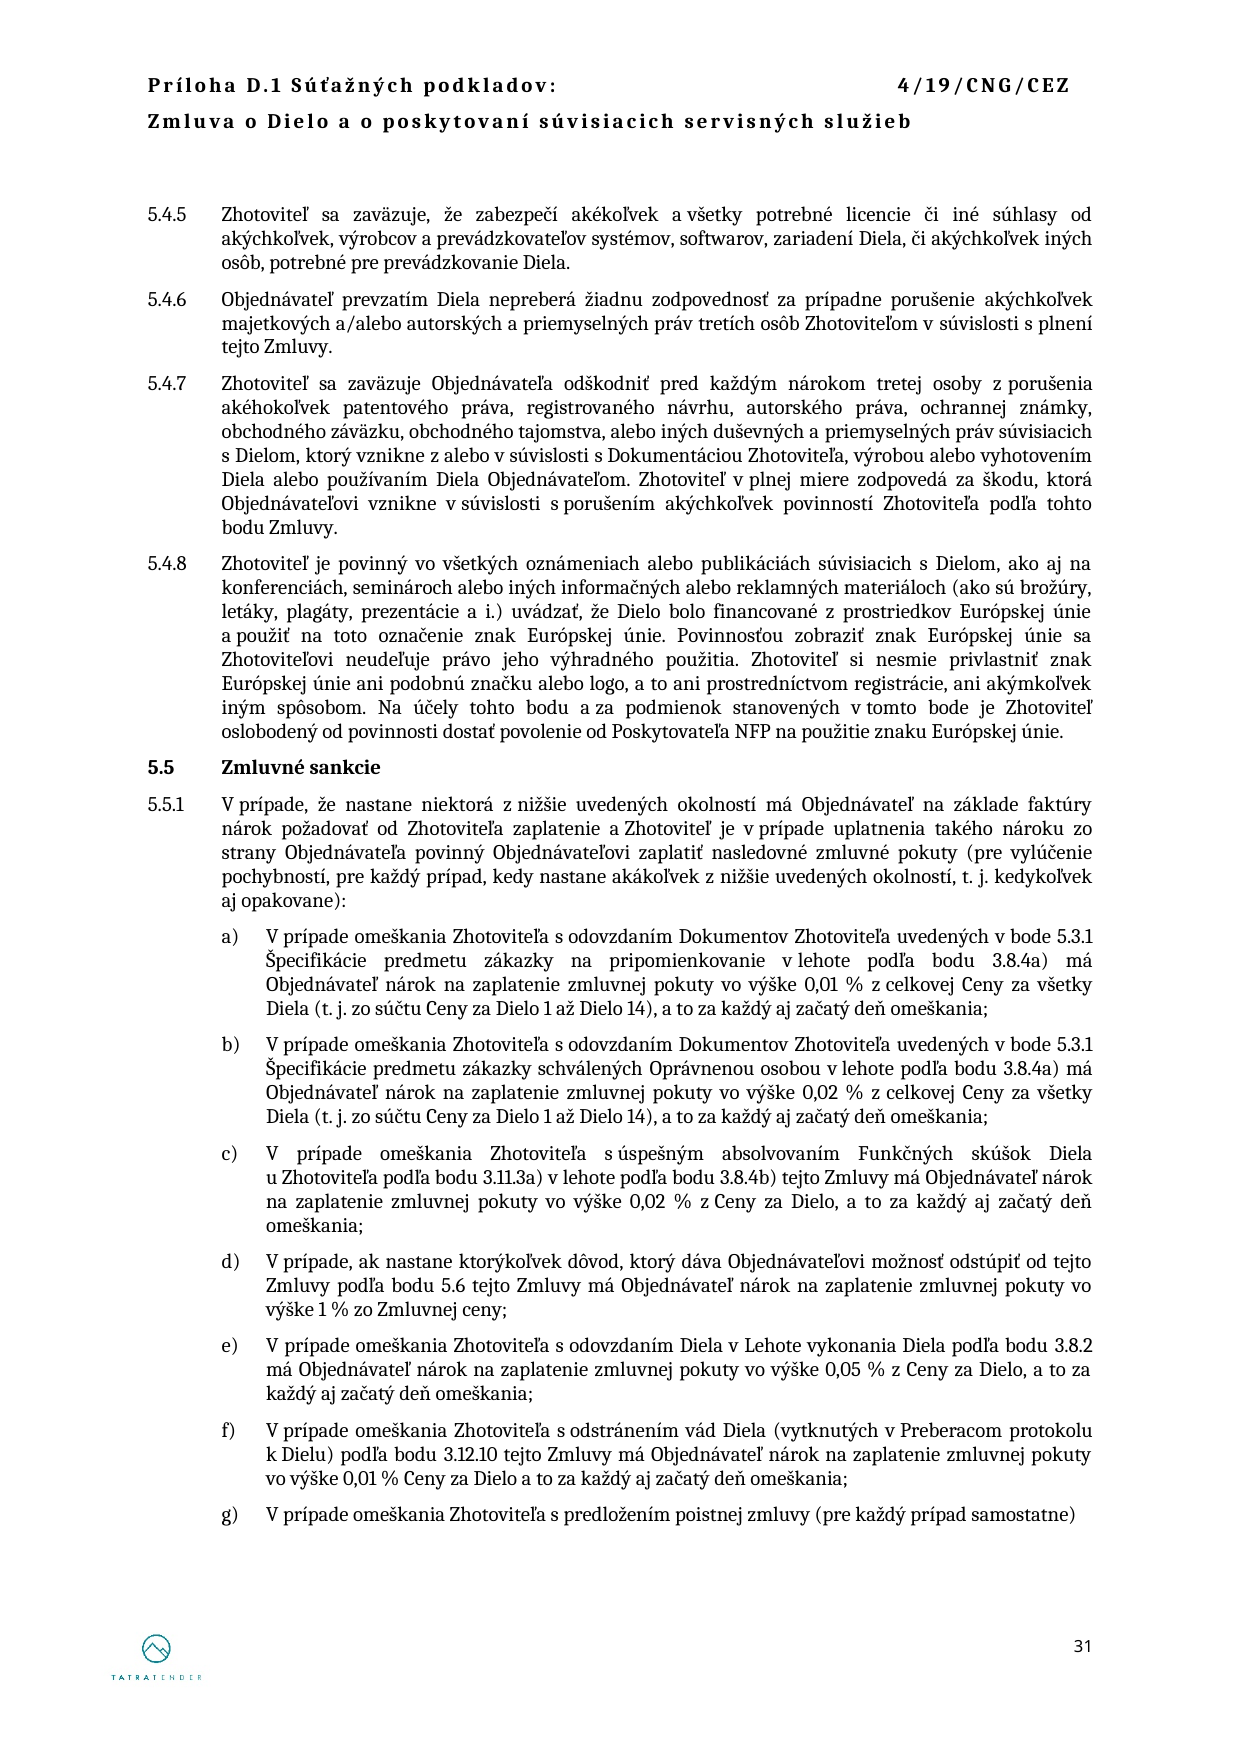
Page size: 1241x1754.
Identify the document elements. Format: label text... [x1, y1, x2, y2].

list V prípade omeškania Zhotoviteľa s odovzdaním Dokumentov Zhotoviteľa uvedených v bode 5.3.1 Špecifikácie predmetu zákazky schválených Oprávnenou osobou v lehote podľa bodu 3.8.4a) má Objednávateľ nárok na zaplatenie zmluvnej pokuty vo výške 0,02 % z celkovej Ceny za všetky Diela (t. j. zo súčtu Ceny za Dielo 1 až Dielo 14), a to za každý aj začatý deň omeškania; [221, 1033, 1093, 1129]
list Zhotoviteľ sa zaväzuje Objednávateľa odškodniť pred každým nárokom tretej osoby z porušenia akéhokoľvek patentového práva, registrovaného návrhu, autorského práva, ochrannej známky, obchodného záväzku, obchodného tajomstva, alebo iných duševných a priemyselných práv súvisiacich s Dielom, ktorý vznikne z alebo v súvislosti s Dokumentáciou Zhotoviteľa, výrobou alebo vyhotovením Diela alebo používaním Diela Objednávateľom. Zhotoviteľ v plnej miere zodpovedá za škodu, ktorá Objednávateľovi vznikne v súvislosti s porušením akýchkoľvek povinností Zhotoviteľa podľa tohto bodu Zmluvy. [148, 372, 1093, 539]
list V prípade, že nastane niektorá z nižšie uvedených okolností má Objednávateľ na základe faktúry nárok požadovať od Zhotoviteľa zaplatenie a Zhotoviteľ je v prípade uplatnenia takého nároku zo strany Objednávateľa povinný Objednávateľovi zaplatiť nasledovné zmluvné pokuty (pre vylúčenie pochybností, pre každý prípad, kedy nastane akákoľvek z nižšie uvedených okolností, t. j. kedykoľvek aj opakovane): [148, 792, 1093, 912]
list V prípade omeškania Zhotoviteľa s odstránením vád Diela (vytknutých v Preberacom protokolu k Dielu) podľa bodu 3.12.10 tejto Zmluvy má Objednávateľ nárok na zaplatenie zmluvnej pokuty vo výške 0,01 % Ceny za Dielo a to za každý aj začatý deň omeškania; [221, 1418, 1093, 1490]
list Zhotoviteľ sa zaväzuje, že zabezpečí akékoľvek a všetky potrebné licencie či iné súhlasy od akýchkoľvek, výrobcov a prevádzkovateľov systémov, softwarov, zariadení Diela, či akýchkoľvek iných osôb, potrebné pre prevádzkovanie Diela. [148, 203, 1093, 275]
list Zmluvné sankcie [148, 756, 1093, 780]
list V prípade omeškania Zhotoviteľa s predložením poistnej zmluvy (pre každý prípad samostatne) [221, 1503, 1093, 1527]
picture [90, 1610, 222, 1704]
list V prípade omeškania Zhotoviteľa s úspešným absolvovaním Funkčných skúšok Diela u Zhotoviteľa podľa bodu 3.11.3a) v lehote podľa bodu 3.8.4b) tejto Zmluvy má Objednávateľ nárok na zaplatenie zmluvnej pokuty vo výške 0,02 % z Ceny za Dielo, a to za každý aj začatý deň omeškania; [221, 1141, 1093, 1237]
list V prípade omeškania Zhotoviteľa s odovzdaním Dokumentov Zhotoviteľa uvedených v bode 5.3.1 Špecifikácie predmetu zákazky na pripomienkovanie v lehote podľa bodu 3.8.4a) má Objednávateľ nárok na zaplatenie zmluvnej pokuty vo výške 0,01 % z celkovej Ceny za všetky Diela (t. j. zo súčtu Ceny za Dielo 1 až Dielo 14), a to za každý aj začatý deň omeškania; [221, 925, 1093, 1021]
list V prípade, ak nastane ktorýkoľvek dôvod, ktorý dáva Objednávateľovi možnosť odstúpiť od tejto Zmluvy podľa bodu 5.6 tejto Zmluvy má Objednávateľ nárok na zaplatenie zmluvnej pokuty vo výške 1 % zo Zmluvnej ceny; [221, 1250, 1093, 1322]
list Zhotoviteľ je povinný vo všetkých oznámeniach alebo publikáciách súvisiacich s Dielom, ako aj na konferenciách, seminároch alebo iných informačných alebo reklamných materiáloch (ako sú brožúry, letáky, plagáty, prezentácie a i.) uvádzať, že Dielo bolo financované z prostriedkov Európskej únie a použiť na toto označenie znak Európskej únie. Povinnosťou zobraziť znak Európskej únie sa Zhotoviteľovi neudeľuje právo jeho výhradného použitia. Zhotoviteľ si nesmie privlastniť znak Európskej únie ani podobnú značku alebo logo, a to ani prostredníctvom registrácie, ani akýmkoľvek iným spôsobom. Na účely tohto bodu a za podmienok stanovených v tomto bode je Zhotoviteľ oslobodený od povinnosti dostať povolenie od Poskytovateľa NFP na použitie znaku Európskej únie. [148, 552, 1093, 743]
list Objednávateľ prevzatím Diela nepreberá žiadnu zodpovednosť za prípadne porušenie akýchkoľvek majetkových a/alebo autorských a priemyselných práv tretích osôb Zhotoviteľom v súvislosti s plnení tejto Zmluvy. [148, 287, 1093, 359]
list V prípade omeškania Zhotoviteľa s odovzdaním Diela v Lehote vykonania Diela podľa bodu 3.8.2 má Objednávateľ nárok na zaplatenie zmluvnej pokuty vo výške 0,05 % z Ceny za Dielo, a to za každý aj začatý deň omeškania; [221, 1334, 1093, 1406]
